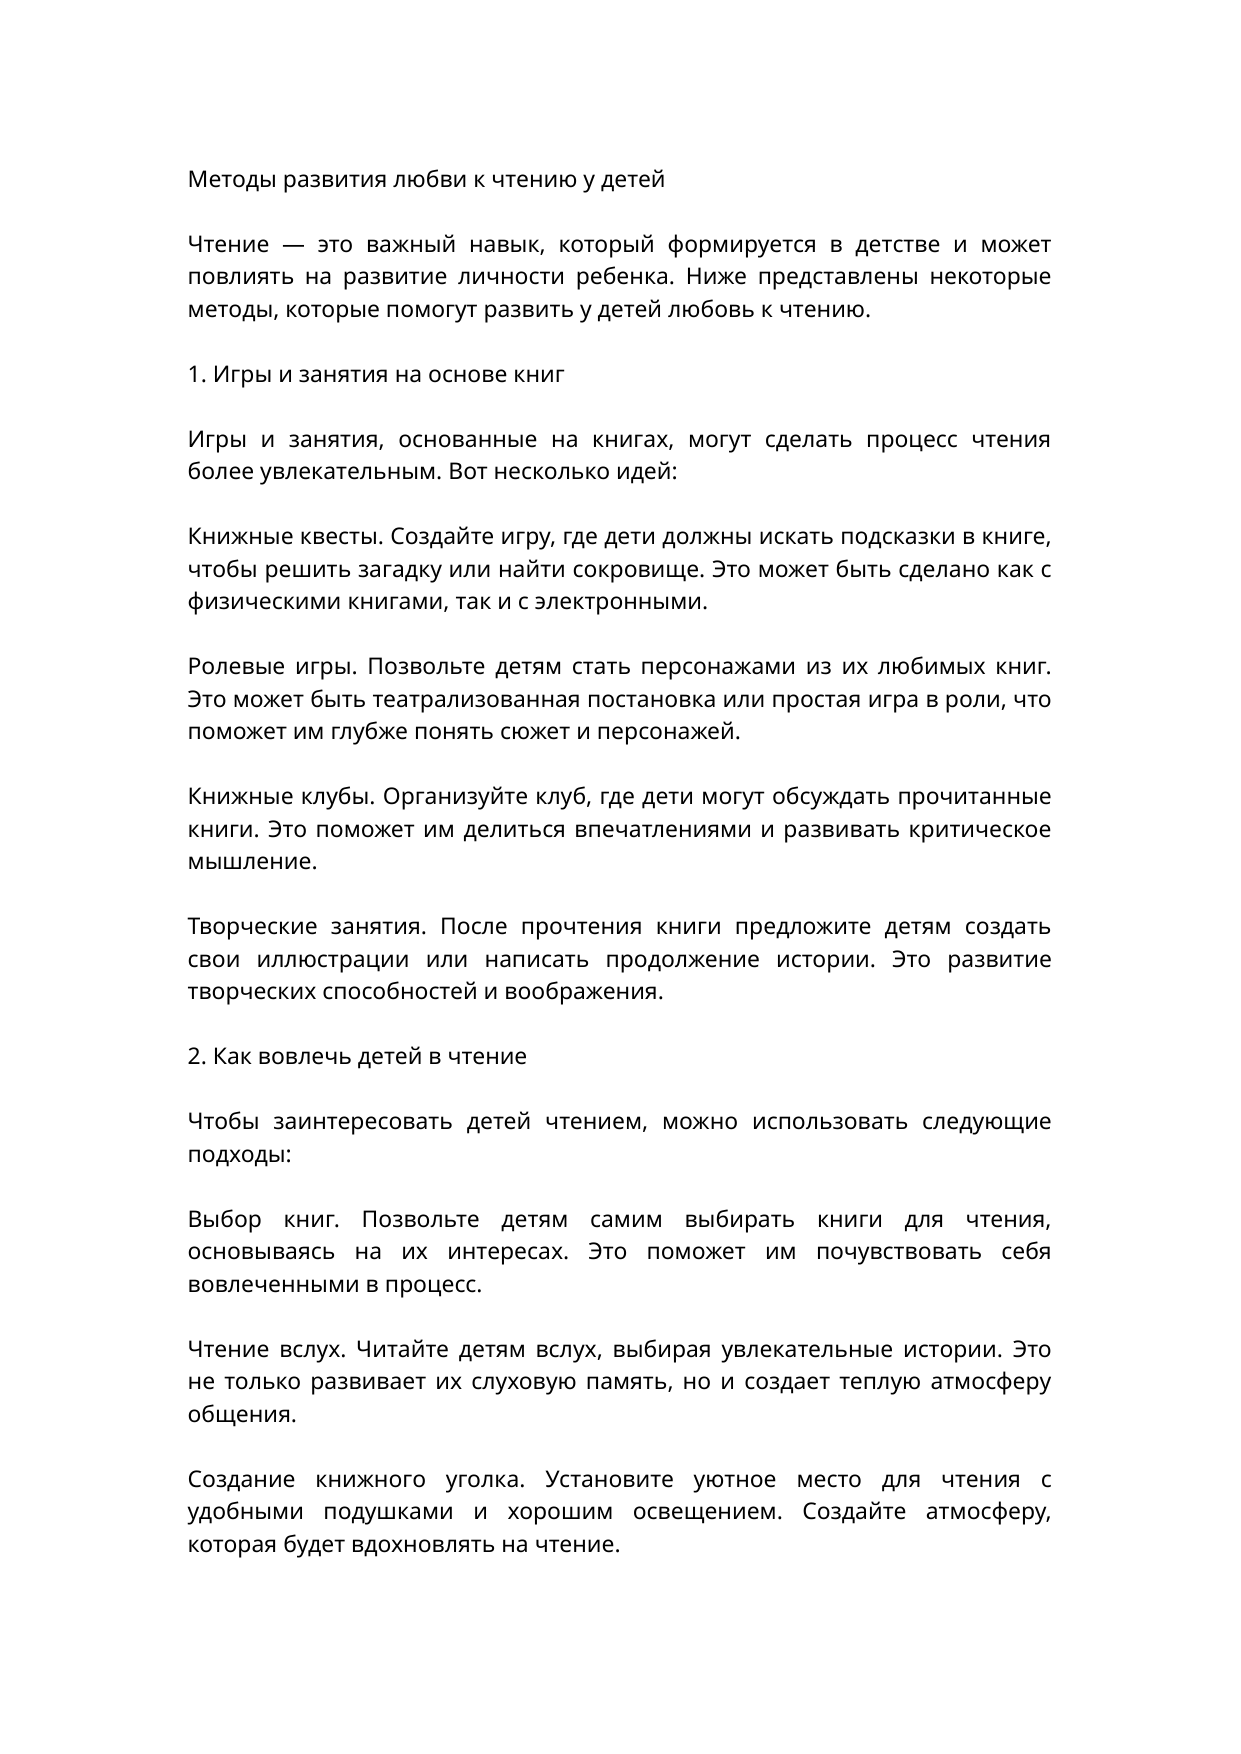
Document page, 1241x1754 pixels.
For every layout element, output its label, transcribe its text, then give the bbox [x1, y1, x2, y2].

text Книжные квесты. Создайте игру, где дети должны искать подсказки в книге, чтобы решить загадку или найти сокровище. Это может быть сделано как с физическими книгами, так и с электронными. [187, 519, 1053, 617]
text Книжные клубы. Организуйте клуб, где дети могут обсуждать прочитанные книги. Это поможет им делиться впечатлениями и развивать критическое мышление. [187, 779, 1053, 877]
text Выбор книг. Позвольте детям самим выбирать книги для чтения, основываясь на их интересах. Это поможет им почувствовать себя вовлеченными в процесс. [187, 1202, 1053, 1299]
text 1. Игры и занятия на основе книг [187, 357, 1053, 389]
text Чтение — это важный навык, который формируется в детстве и может повлиять на развитие личности ребенка. Ниже представлены некоторые методы, которые помогут развить у детей любовь к чтению. [187, 227, 1053, 324]
text Методы развития любви к чтению у детей [187, 162, 1053, 194]
text Чтобы заинтересовать детей чтением, можно использовать следующие подходы: [187, 1104, 1053, 1169]
text Создание книжного уголка. Установите уютное место для чтения с удобными подушками и хорошим освещением. Создайте атмосферу, которая будет вдохновлять на чтение. [187, 1462, 1053, 1559]
text 2. Как вовлечь детей в чтение [187, 1039, 1053, 1072]
text Ролевые игры. Позвольте детям стать персонажами из их любимых книг. Это может быть театрализованная постановка или простая игра в роли, что поможет им глубже понять сюжет и персонажей. [187, 649, 1053, 747]
text Чтение вслух. Читайте детям вслух, выбирая увлекательные истории. Это не только развивает их слуховую память, но и создает теплую атмосферу общения. [187, 1332, 1053, 1429]
text Творческие занятия. После прочтения книги предложите детям создать свои иллюстрации или написать продолжение истории. Это развитие творческих способностей и воображения. [187, 909, 1053, 1007]
text Игры и занятия, основанные на книгах, могут сделать процесс чтения более увлекательным. Вот несколько идей: [187, 422, 1053, 487]
